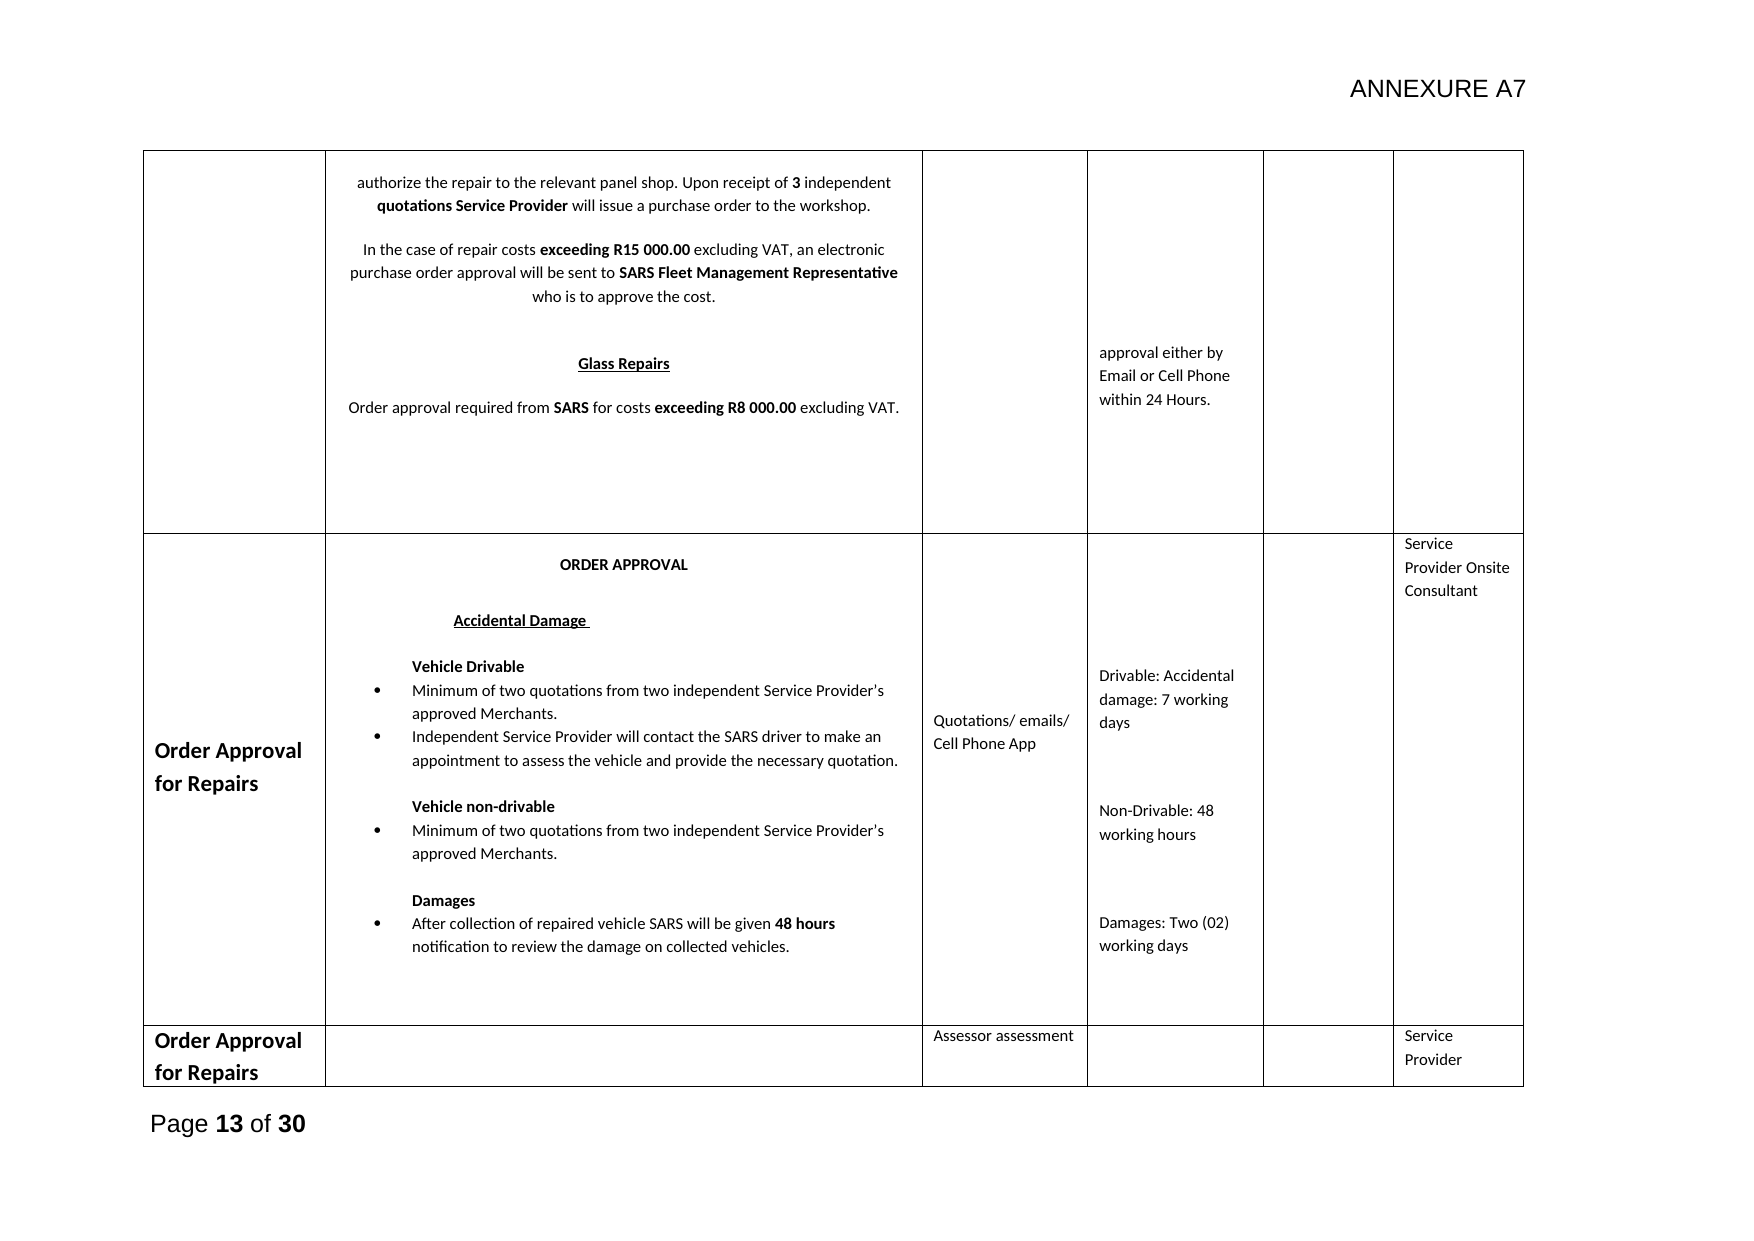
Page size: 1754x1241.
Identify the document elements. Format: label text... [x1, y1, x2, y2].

table_cell [1264, 151, 1393, 532]
table_cell [1264, 1026, 1393, 1086]
table_cell ORDER APPROVAL Accidental Damage Vehicle Drivable Minimum of two quotations from two independent Service Provider’s approved Merchants. Independent Service Provider will contact the SARS driver to make an appointment to assess the vehicle and provide the necessary quotation. Vehicle non-drivable Minimum of two quotations from two independent Service Provider’s approved Merchants. Damages After collection of repaired vehicle SARS will be given 48 hours notification to review the damage on collected vehicles. [326, 534, 922, 1025]
table_cell Order Approval for Repairs [144, 534, 325, 1025]
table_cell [1394, 151, 1523, 532]
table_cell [144, 1026, 325, 1086]
table_cell Service Provider Onsite Consultant [1394, 534, 1523, 1025]
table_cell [1394, 1026, 1523, 1086]
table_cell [326, 1026, 922, 1086]
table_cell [144, 151, 325, 532]
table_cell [1088, 1026, 1263, 1086]
table_cell Drivable: Accidental damage: 7 working days Non-Drivable: 48 working hours Damages: Two (02) working days [1088, 534, 1263, 1025]
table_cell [923, 1026, 1087, 1086]
table_cell Quotations/ emails/ Cell Phone App [923, 534, 1087, 1025]
table_cell [1264, 534, 1393, 1025]
